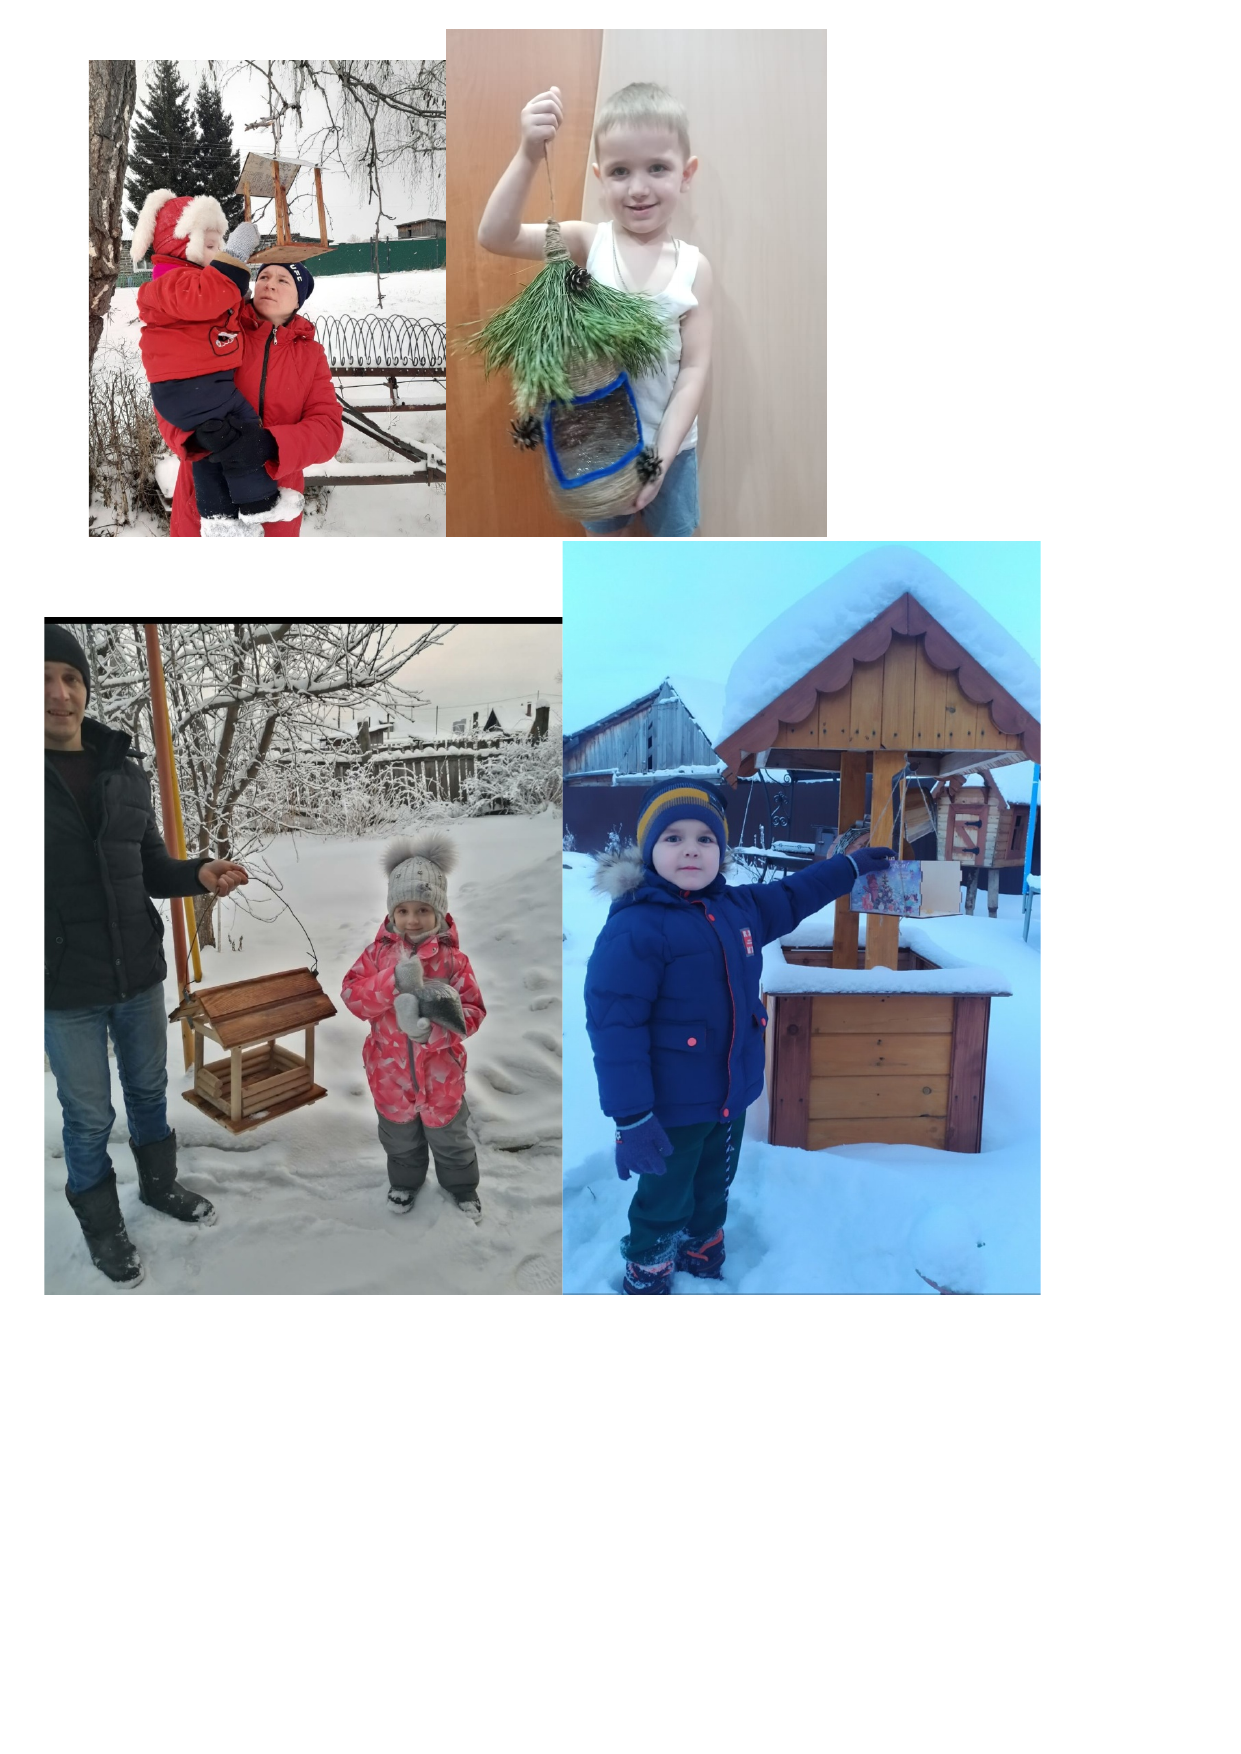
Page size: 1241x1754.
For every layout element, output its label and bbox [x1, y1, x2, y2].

picture [88, 29, 827, 537]
picture [44, 541, 1041, 1295]
